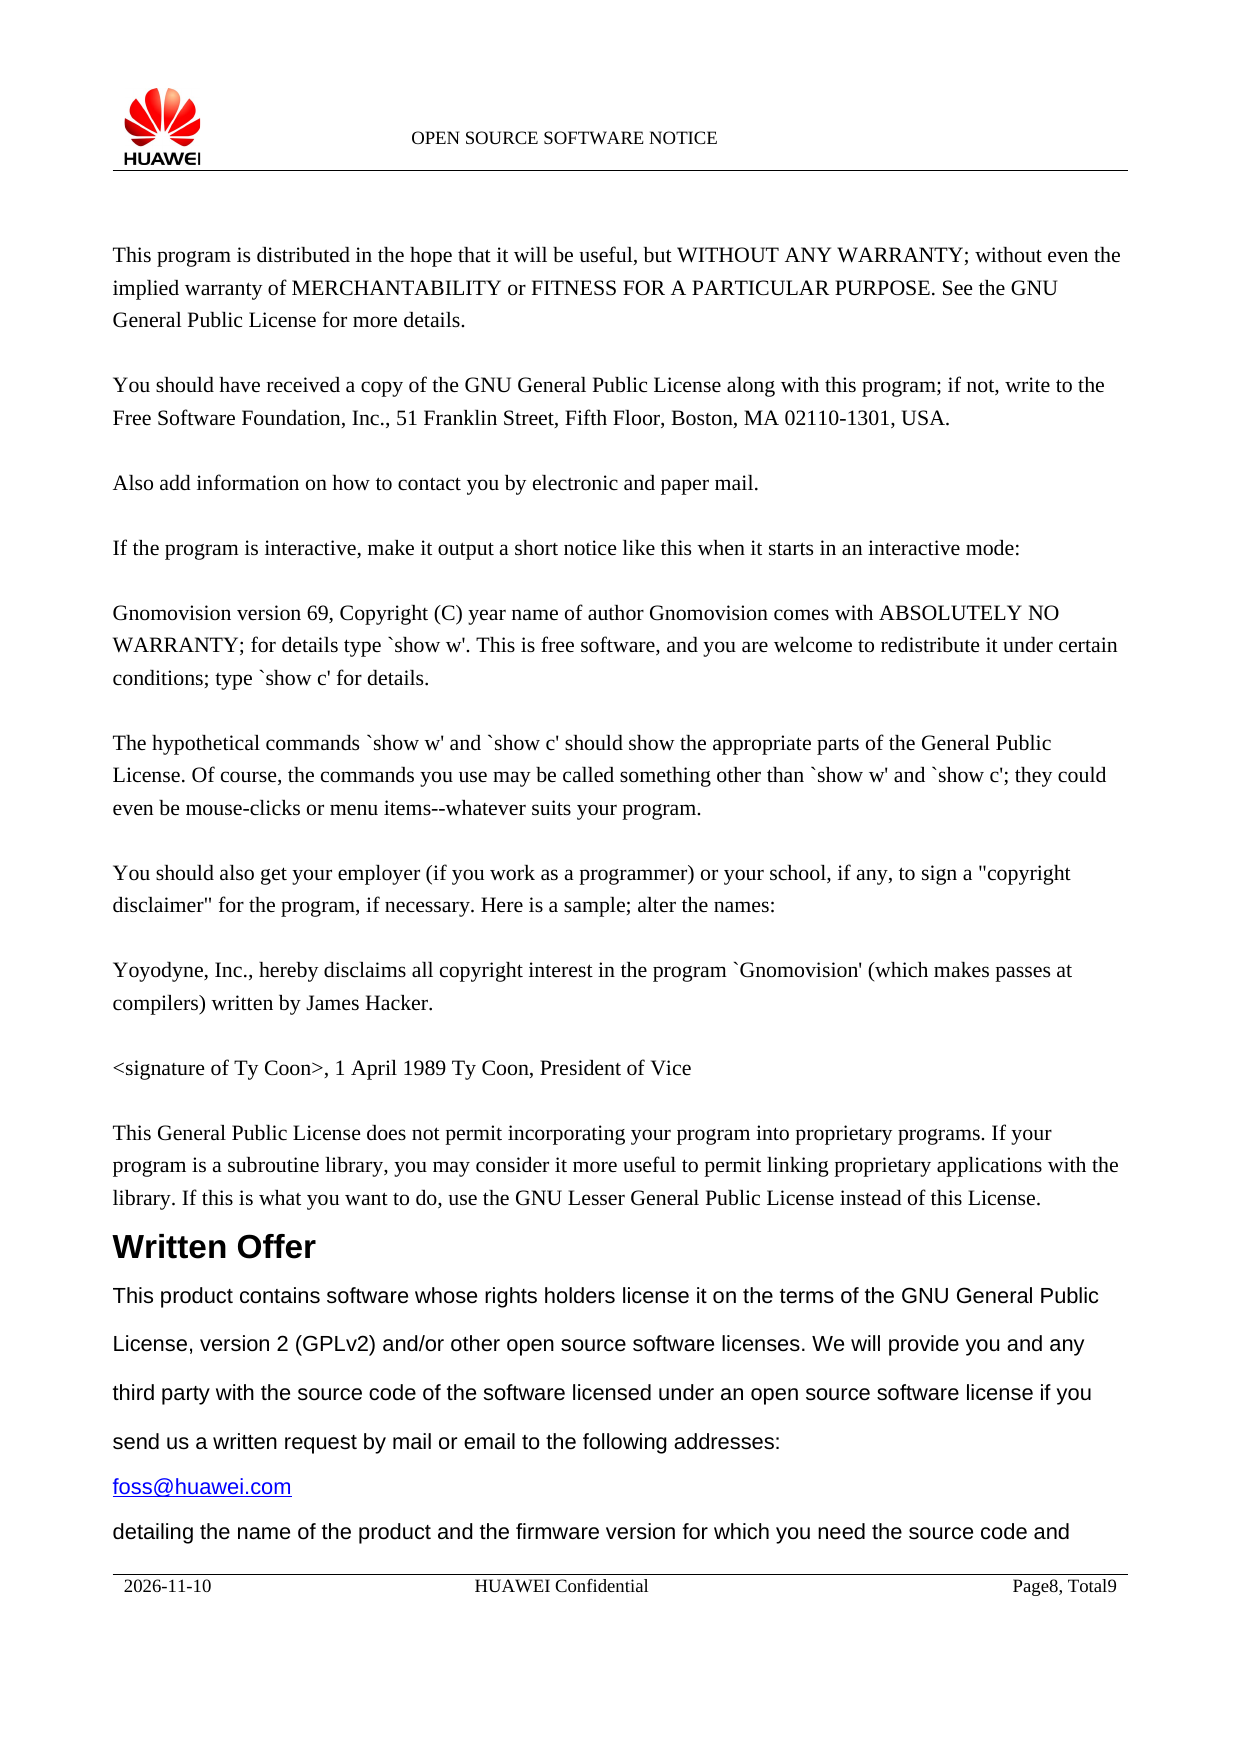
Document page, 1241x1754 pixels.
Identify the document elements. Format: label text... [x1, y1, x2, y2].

text foss@huawei.com [112, 1470, 1128, 1503]
text Written Offer [112, 1214, 1128, 1279]
text detailing the name of the product and the firmware version for which you need the source code and indicating how we can contact you. [112, 1515, 1128, 1548]
text This product contains software whose rights holders license it on the terms of the GNU General Public License, version 2 (GPLv2) and/or other open source software licenses. We will provide you and any third party with the source code of the software licensed under an open source software license if you send us a written request by mail or email to the following addresses: [112, 1279, 1128, 1458]
picture [124, 88, 201, 165]
